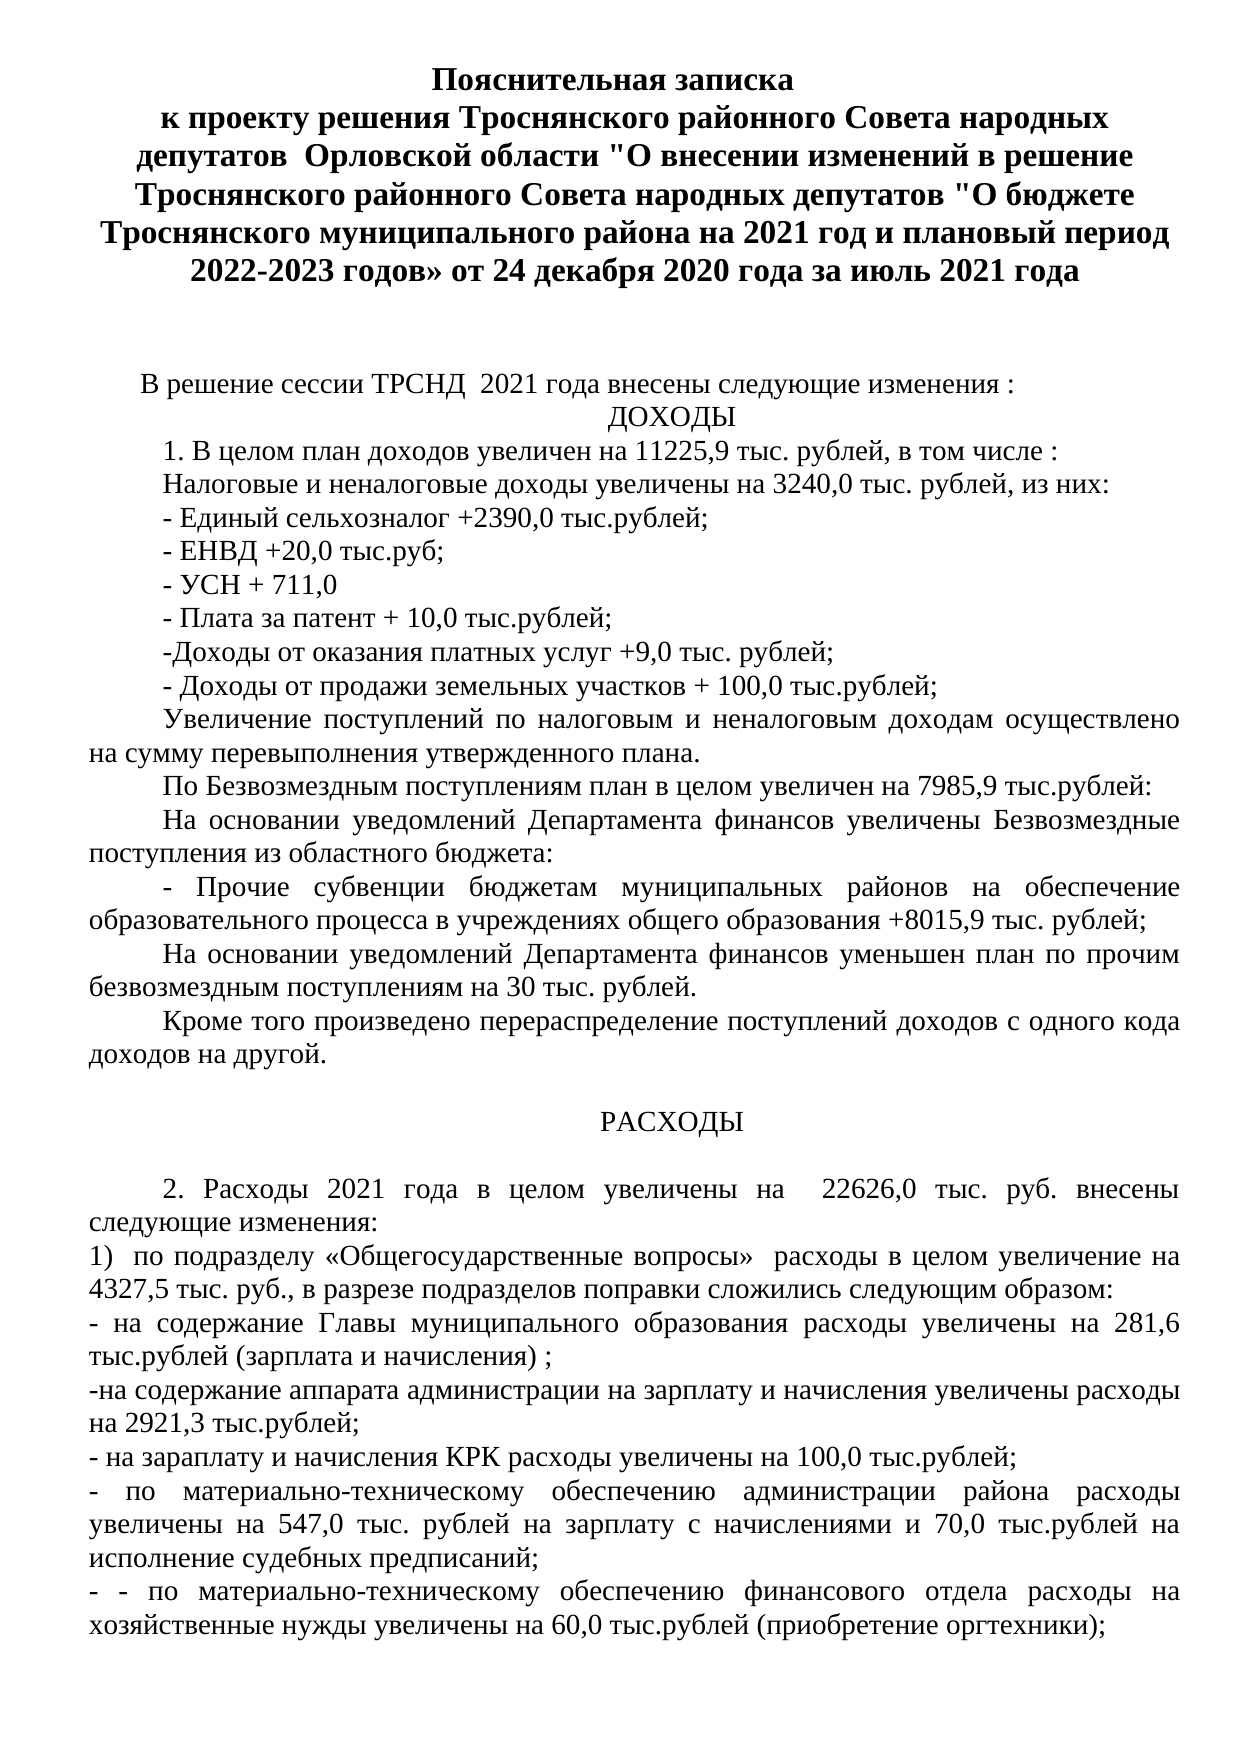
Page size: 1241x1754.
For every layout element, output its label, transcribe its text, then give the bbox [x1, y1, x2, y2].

text ДОХОДЫ [89, 399, 1181, 433]
text - Прочие субвенции бюджетам муниципальных районов на обеспечение образовательного процесса в учреждениях общего образования +8015,9 тыс. рублей; [89, 869, 1181, 936]
text На основании уведомлений Департамента финансов увеличены Безвозмездные поступления из областного бюджета: [89, 802, 1181, 869]
text 1) по подразделу «Общегосударственные вопросы» расходы в целом увеличение на 4327,5 тыс. руб., в разрезе подразделов поправки сложились следующим образом: [89, 1238, 1181, 1305]
text 2. Расходы 2021 года в целом увеличены на 22626,0 тыс. руб. внесены следующие изменения: [89, 1171, 1181, 1238]
text На основании уведомлений Департамента финансов уменьшен план по прочим безвозмездным поступлениям на 30 тыс. рублей. [89, 936, 1181, 1003]
text к проекту решения Троснянского районного Совета народных депутатов Орловской области "О внесении изменений в решение Троснянского районного Совета народных депутатов "О бюджете Троснянского муниципального района на 2021 год и плановый период 2022-2023 годов» от 24 декабря 2020 года за июль 2021 года [89, 97, 1181, 289]
text - Единый сельхозналог +2390,0 тыс.рублей; [89, 500, 1181, 533]
text Налоговые и неналоговые доходы увеличены на 3240,0 тыс. рублей, из них: [89, 466, 1181, 500]
text -на содержание аппарата администрации на зарплату и начисления увеличены расходы на 2921,3 тыс.рублей; [89, 1372, 1181, 1439]
text 1. В целом план доходов увеличен на 11225,9 тыс. рублей, в том числе : [89, 433, 1181, 466]
text Кроме того произведено перераспределение поступлений доходов с одного кода доходов на другой. [89, 1003, 1181, 1070]
text -Доходы от оказания платных услуг +9,0 тыс. рублей; [89, 634, 1181, 668]
text РАСХОДЫ [89, 1104, 1181, 1137]
text - Плата за патент + 10,0 тыс.рублей; [89, 601, 1181, 634]
text - ЕНВД +20,0 тыс.руб; [89, 533, 1181, 567]
text - Доходы от продажи земельных участков + 100,0 тыс.рублей; [89, 668, 1181, 701]
text - - по материально-техническому обеспечению финансового отдела расходы на хозяйственные нужды увеличены на 60,0 тыс.рублей (приобретение оргтехники); [89, 1573, 1181, 1640]
text Пояснительная записка [118, 59, 1107, 97]
text - на содержание Главы муниципального образования расходы увеличены на 281,6 тыс.рублей (зарплата и начисления) ; [89, 1305, 1181, 1372]
text - по материально-техническому обеспечению администрации района расходы увеличены на 547,0 тыс. рублей на зарплату с начислениями и 70,0 тыс.рублей на исполнение судебных предписаний; [89, 1473, 1181, 1573]
text - УСН + 711,0 [89, 567, 1181, 601]
text - на зараплату и начисления КРК расходы увеличены на 100,0 тыс.рублей; [89, 1439, 1181, 1473]
text Увеличение поступлений по налоговым и неналоговым доходам осуществлено на сумму перевыполнения утвержденного плана. [89, 701, 1181, 768]
text В решение сессии ТРСНД 2021 года внесены следующие изменения : [89, 366, 1181, 399]
text По Безвозмездным поступлениям план в целом увеличен на 7985,9 тыс.рублей: [89, 768, 1181, 802]
